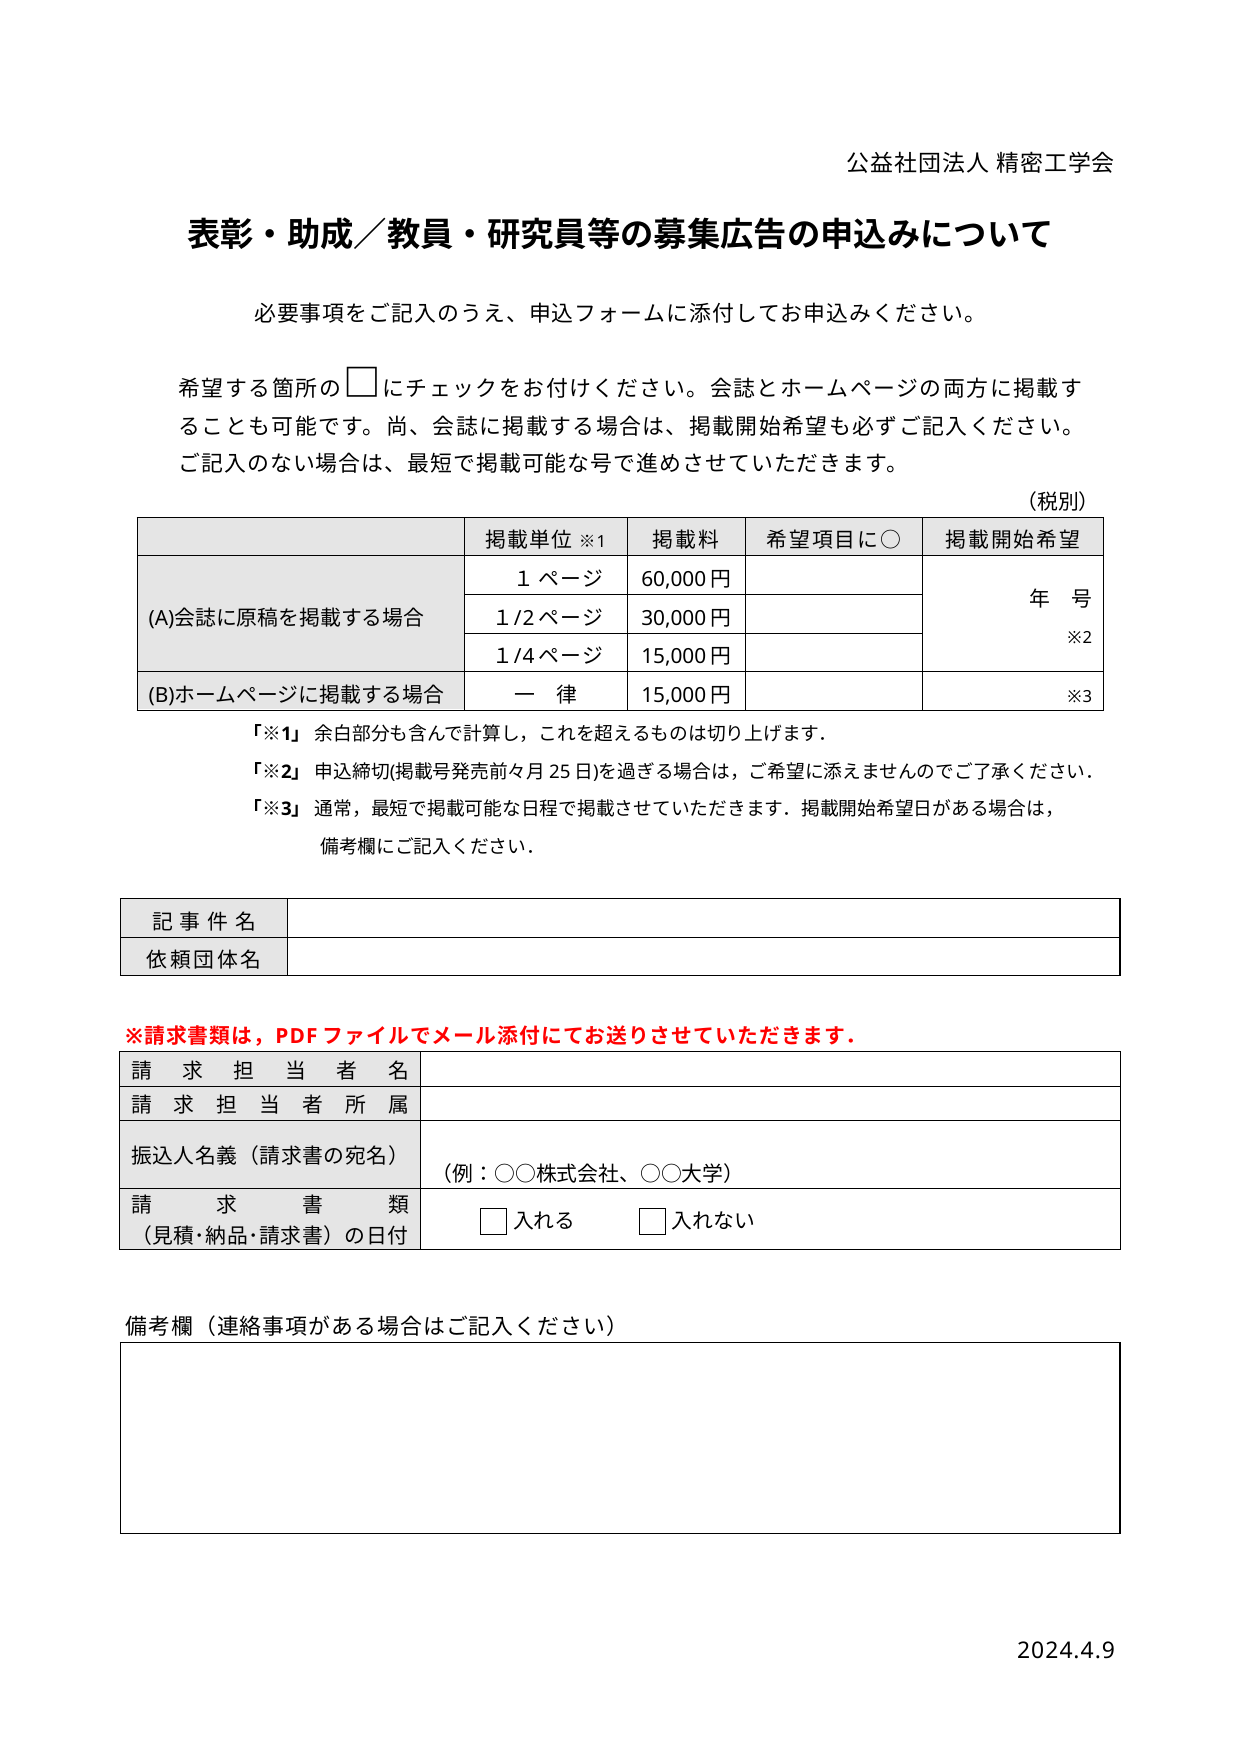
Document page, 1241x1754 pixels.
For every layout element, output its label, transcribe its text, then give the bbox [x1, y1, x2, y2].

table_cell （例：○○株式会社、○○大学） [421, 1121, 1120, 1188]
table_cell 15,000円 [628, 634, 745, 671]
table_cell [421, 1087, 1120, 1120]
table_cell 年 号 ※2 [923, 556, 1103, 671]
table_cell 依頼団体名 [121, 938, 287, 975]
table_cell [746, 595, 922, 632]
table_cell 30,000円 [628, 595, 745, 632]
text 「※1」 余白部分も含んで計算し，これを超えるものは切り上げます． [243, 711, 1115, 748]
table_cell ※3 [923, 672, 1103, 709]
text 希望する箇所の□にチェックをお付けください。会誌とホームページの両方に掲載することも可能です。尚、会誌に掲載する場合は、掲載開始希望も必ずご記入ください。ご記入のない場合は、最短で掲載可能な号で進めさせていただきます。 [178, 367, 1085, 479]
text 備考欄にご記入ください． [320, 823, 1115, 861]
table_cell [288, 938, 1119, 975]
table_header [288, 899, 1119, 937]
text ※請求書類は，PDFファイルでメール添付にてお送りさせていただきます． [125, 1014, 1115, 1051]
table_header 掲載料 [628, 518, 745, 555]
table_cell [746, 672, 922, 709]
table_cell [746, 634, 922, 671]
table_cell 入れる 入れない [421, 1189, 1120, 1249]
table_cell 請求担当者所属 [120, 1087, 420, 1120]
table_header [121, 1343, 1119, 1533]
text （税別） [220, 479, 1099, 517]
table_header [138, 518, 464, 555]
text 公益社団法人 精密工学会 [125, 142, 1115, 179]
table_cell ページ [539, 595, 627, 632]
text 必要事項をご記入のうえ、申込フォームに添付してお申込みください。 [125, 292, 1115, 329]
table_cell ページ [539, 634, 627, 671]
table_cell (A)会誌に原稿を掲載する場合 [138, 556, 464, 671]
table_cell 15,000円 [628, 672, 745, 709]
table_header 希望項目に○ [746, 518, 922, 555]
table_header 掲載単位 ※1 [465, 518, 627, 555]
table_cell １/2 [465, 595, 538, 632]
table_header [421, 1052, 1120, 1086]
table_cell 一 律 [465, 672, 627, 709]
text 「※2」 申込締切(掲載号発売前々月25日)を過ぎる場合は，ご希望に添えませんのでご了承ください． [243, 748, 1115, 786]
table_cell 振込人名義（請求書の宛名） [120, 1121, 420, 1188]
table_cell １ [465, 556, 538, 594]
table_cell (B)ホームページに掲載する場合 [138, 672, 464, 709]
text 備考欄（連絡事項がある場合はご記入ください） [125, 1304, 1115, 1342]
table_cell [746, 556, 922, 594]
table_cell 60,000円 [628, 556, 745, 594]
table_header 記事件名 [121, 899, 287, 937]
table_cell 請求書類 （見積･納品･請求書）の日付 [120, 1189, 420, 1249]
table_header 請求担当者名 [120, 1052, 420, 1086]
table_header 掲載開始希望 [923, 518, 1103, 555]
text 「※3」 通常，最短で掲載可能な日程で掲載させていただきます．掲載開始希望日がある場合は， [243, 786, 1115, 823]
table_cell １/4 [465, 634, 538, 671]
text 表彰・助成／教員・研究員等の募集広告の申込みについて [125, 217, 1115, 254]
table_cell ページ [539, 556, 627, 594]
